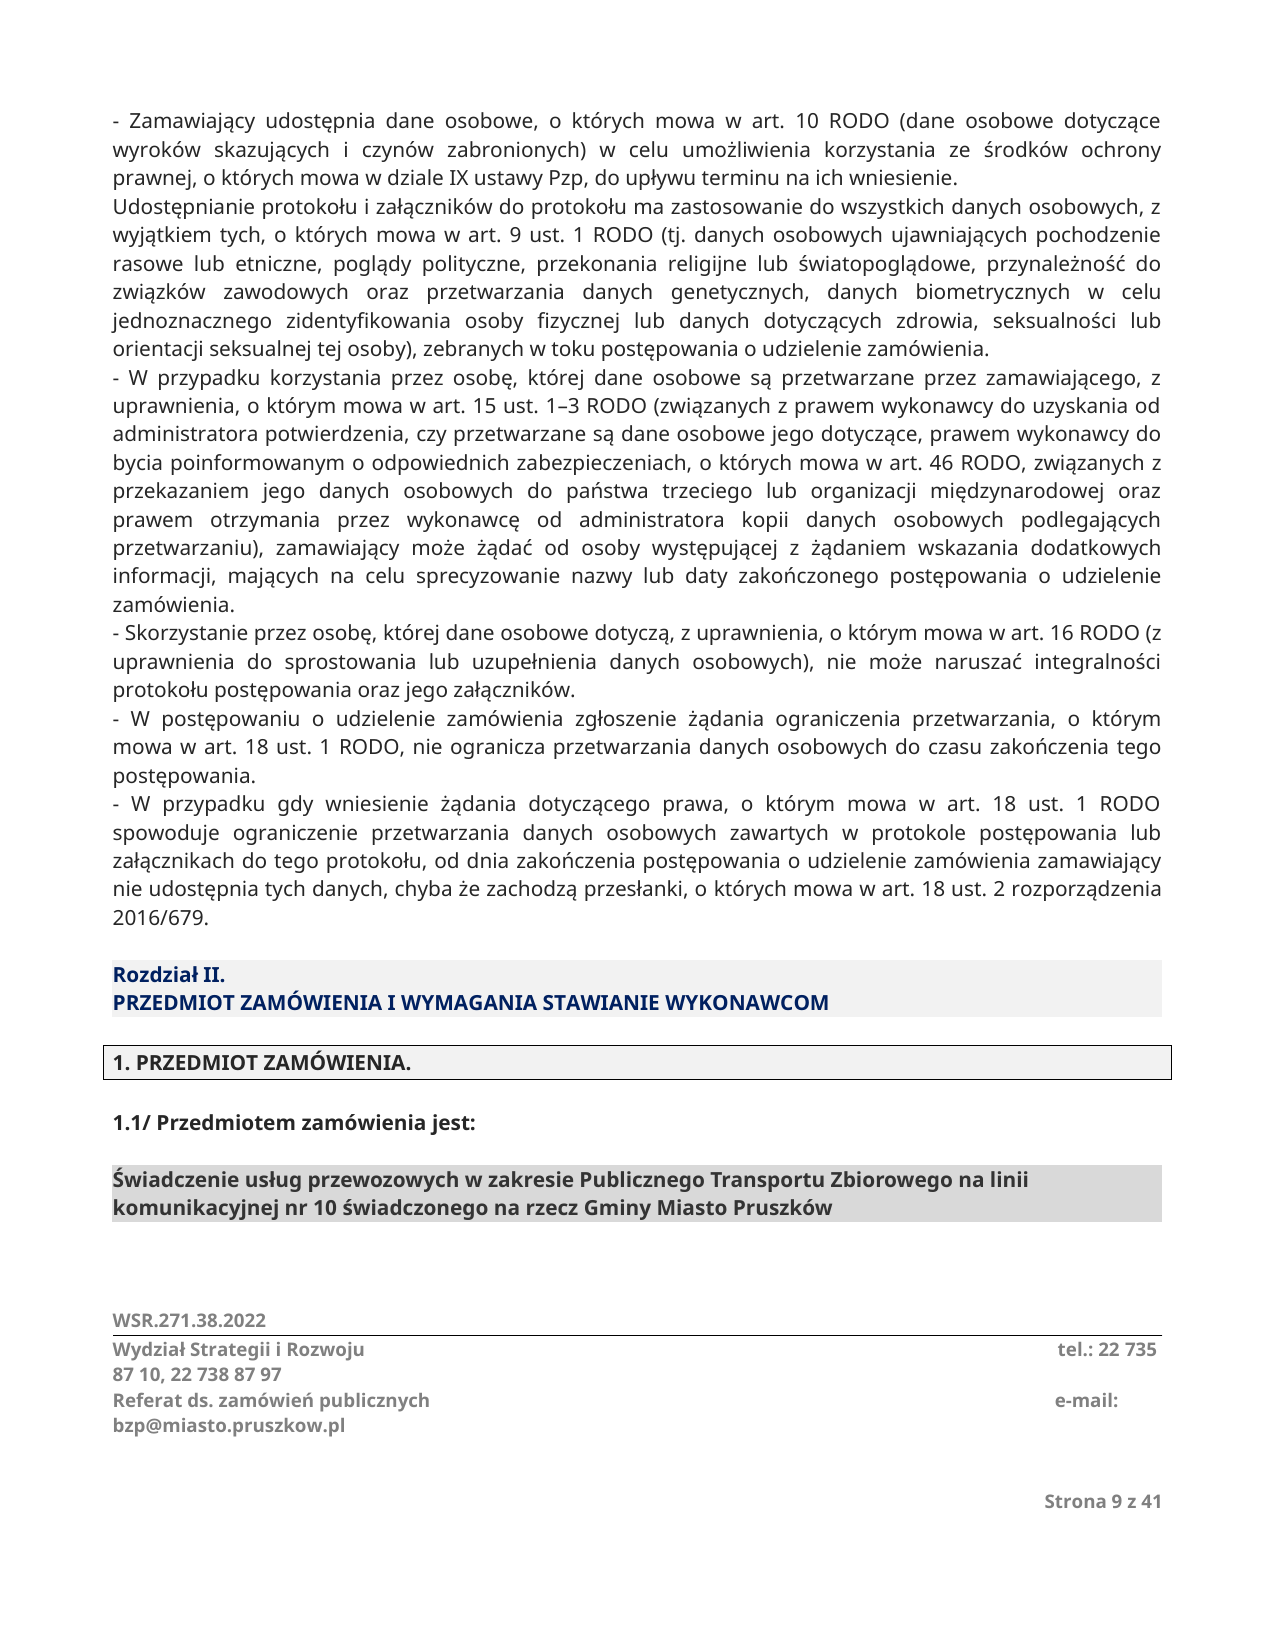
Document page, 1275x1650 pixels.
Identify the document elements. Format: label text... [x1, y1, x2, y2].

text 1.1/ Przedmiotem zamówienia jest: [112, 1108, 1162, 1137]
text 1. PRZEDMIOT ZAMÓWIENIA. [104, 1046, 1171, 1079]
text - W postępowaniu o udzielenie zamówienia zgłoszenie żądania ograniczenia przetwarzania, o którym mowa w art. 18 ust. 1 RODO, nie ogranicza przetwarzania danych osobowych do czasu zakończenia tego postępowania. [112, 704, 1162, 789]
text - W przypadku korzystania przez osobę, której dane osobowe są przetwarzane przez zamawiającego, z uprawnienia, o którym mowa w art. 15 ust. 1–3 RODO (związanych z prawem wykonawcy do uzyskania od administratora potwierdzenia, czy przetwarzane są dane osobowe jego dotyczące, prawem wykonawcy do bycia poinformowanym o odpowiednich zabezpieczeniach, o których mowa w art. 46 RODO, związanych z przekazaniem jego danych osobowych do państwa trzeciego lub organizacji międzynarodowej oraz prawem otrzymania przez wykonawcę od administratora kopii danych osobowych podlegających przetwarzaniu), zamawiający może żądać od osoby występującej z żądaniem wskazania dodatkowych informacji, mających na celu sprecyzowanie nazwy lub daty zakończonego postępowania o udzielenie zamówienia. [112, 363, 1162, 618]
text - Skorzystanie przez osobę, której dane osobowe dotyczą, z uprawnienia, o którym mowa w art. 16 RODO (z uprawnienia do sprostowania lub uzupełnienia danych osobowych), nie może naruszać integralności protokołu postępowania oraz jego załączników. [112, 618, 1162, 704]
text - W przypadku gdy wniesienie żądania dotyczącego prawa, o którym mowa w art. 18 ust. 1 RODO spowoduje ograniczenie przetwarzania danych osobowych zawartych w protokole postępowania lub załącznikach do tego protokołu, od dnia zakończenia postępowania o udzielenie zamówienia zamawiający nie udostępnia tych danych, chyba że zachodzą przesłanki, o których mowa w art. 18 ust. 2 rozporządzenia 2016/679. [112, 789, 1162, 931]
text Rozdział II. [112, 960, 1162, 988]
text - Zamawiający udostępnia dane osobowe, o których mowa w art. 10 RODO (dane osobowe dotyczące wyroków skazujących i czynów zabronionych) w celu umożliwienia korzystania ze środków ochrony prawnej, o których mowa w dziale IX ustawy Pzp, do upływu terminu na ich wniesienie. [112, 107, 1162, 192]
text PRZEDMIOT ZAMÓWIENIA I WYMAGANIA STAWIANIE WYKONAWCOM [112, 988, 1162, 1017]
text Udostępnianie protokołu i załączników do protokołu ma zastosowanie do wszystkich danych osobowych, z wyjątkiem tych, o których mowa w art. 9 ust. 1 RODO (tj. danych osobowych ujawniających pochodzenie rasowe lub etniczne, poglądy polityczne, przekonania religijne lub światopoglądowe, przynależność do związków zawodowych oraz przetwarzania danych genetycznych, danych biometrycznych w celu jednoznacznego zidentyfikowania osoby fizycznej lub danych dotyczących zdrowia, seksualności lub orientacji seksualnej tej osoby), zebranych w toku postępowania o udzielenie zamówienia. [112, 192, 1162, 363]
text Świadczenie usług przewozowych w zakresie Publicznego Transportu Zbiorowego na linii komunikacyjnej nr 10 świadczonego na rzecz Gminy Miasto Pruszków [112, 1165, 1162, 1222]
